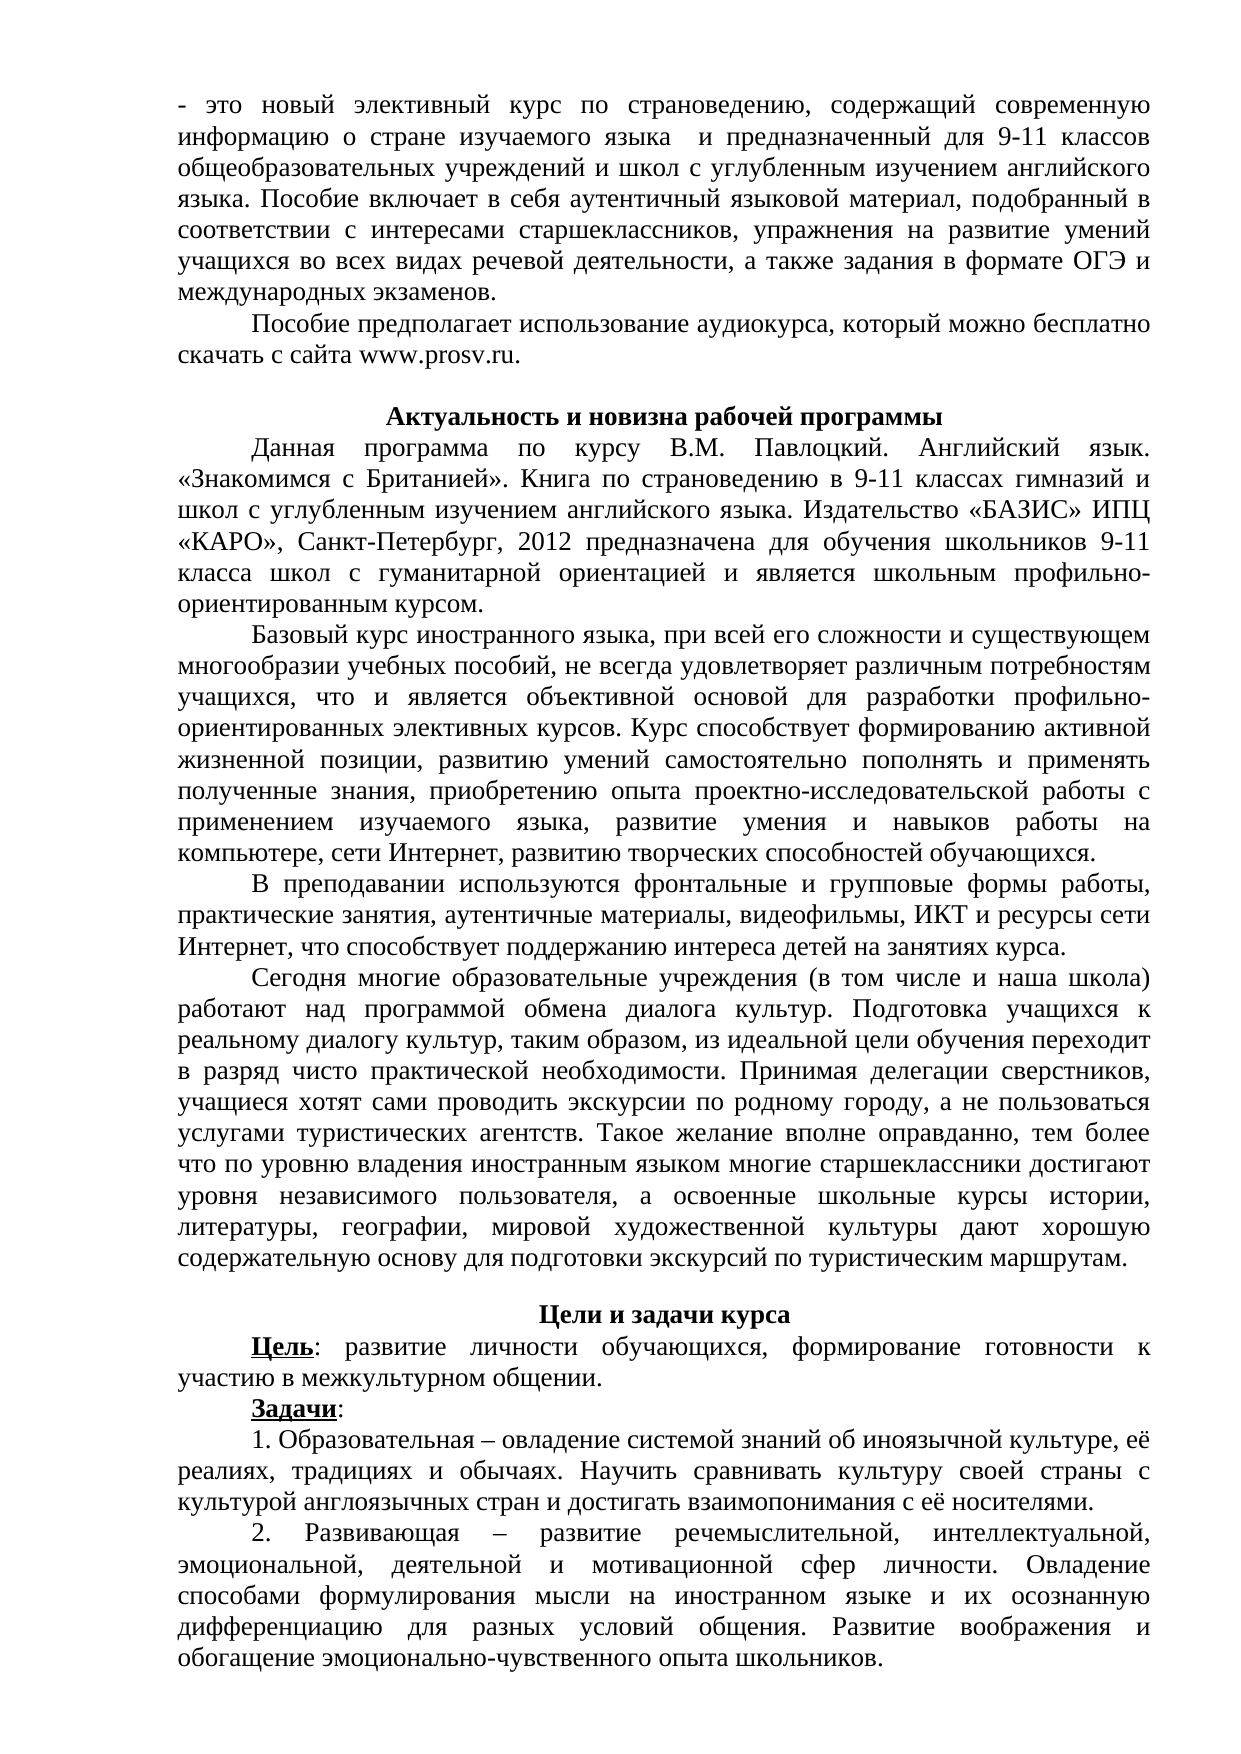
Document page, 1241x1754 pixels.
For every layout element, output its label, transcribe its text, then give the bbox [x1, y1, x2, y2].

text 1. Образовательная – овладение системой знаний об иноязычной культуре, её реалиях, традициях и обычаях. Научить сравнивать культуру своей страны с культурой англоязычных стран и достигать взаимопонимания с её носителями. [177, 1423, 1152, 1517]
text Сегодня многие образовательные учреждения (в том числе и наша школа) работают над программой обмена диалога культур. Подготовка учащихся к реальному диалогу культур, таким образом, из идеальной цели обучения переходит в разряд чисто практической необходимости. Принимая делегации сверстников, учащиеся хотят сами проводить экскурсии по родному городу, а не пользоваться услугами туристических агентств. Такое желание вполне оправданно, тем более что по уровню владения иностранным языком многие старшеклассники достигают уровня независимого пользователя, а освоенные школьные курсы истории, литературы, географии, мировой художественной культуры дают хорошую содержательную основу для подготовки экскурсий по туристическим маршрутам. [177, 961, 1152, 1272]
text Цели и задачи курса [177, 1298, 1152, 1330]
text 2. Развивающая – развитие речемыслительной, интеллектуальной, эмоциональной, деятельной и мотивационной сфер личности. Овладение способами формулирования мысли на иностранном языке и их осознанную дифференциацию для разных условий общения. Развитие воображения и обогащение эмоционально-чувственного опыта школьников. [177, 1517, 1152, 1672]
text Пособие предполагает использование аудиокурса, который можно бесплатно скачать с сайта www.prosv.ru. [177, 307, 1152, 369]
text Данная программа по курсу В.М. Павлоцкий. Английский язык. «Знакомимся с Британией». Книга по страноведению в 9-11 классах гимназий и школ с углубленным изучением английского языка. Издательство «БАЗИС» ИПЦ «КАРО», Санкт-Петербург, 2012 предназначена для обучения школьников 9-11 класса школ с гуманитарной ориентацией и является школьным профильно-ориентированным курсом. [177, 431, 1152, 618]
text Базовый курс иностранного языка, при всей его сложности и существующем многообразии учебных пособий, не всегда удовлетворяет различным потребностям учащихся, что и является объективной основой для разработки профильно-ориентированных элективных курсов. Курс способствует формированию активной жизненной позиции, развитию умений самостоятельно пополнять и применять полученные знания, приобретению опыта проектно-исследовательской работы с применением изучаемого языка, развитие умения и навыков работы на компьютере, сети Интернет, развитию творческих способностей обучающихся. [177, 618, 1152, 867]
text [177, 89, 1152, 307]
text Задачи: [177, 1392, 1152, 1423]
text Актуальность и новизна рабочей программы [177, 400, 1152, 431]
text В преподавании используются фронтальные и групповые формы работы, практические занятия, аутентичные материалы, видеофильмы, ИКТ и ресурсы сети Интернет, что способствует поддержанию интереса детей на занятиях курса. [177, 867, 1152, 961]
text Цель: развитие личности обучающихся, формирование готовности к участию в межкультурном общении. [177, 1330, 1152, 1392]
